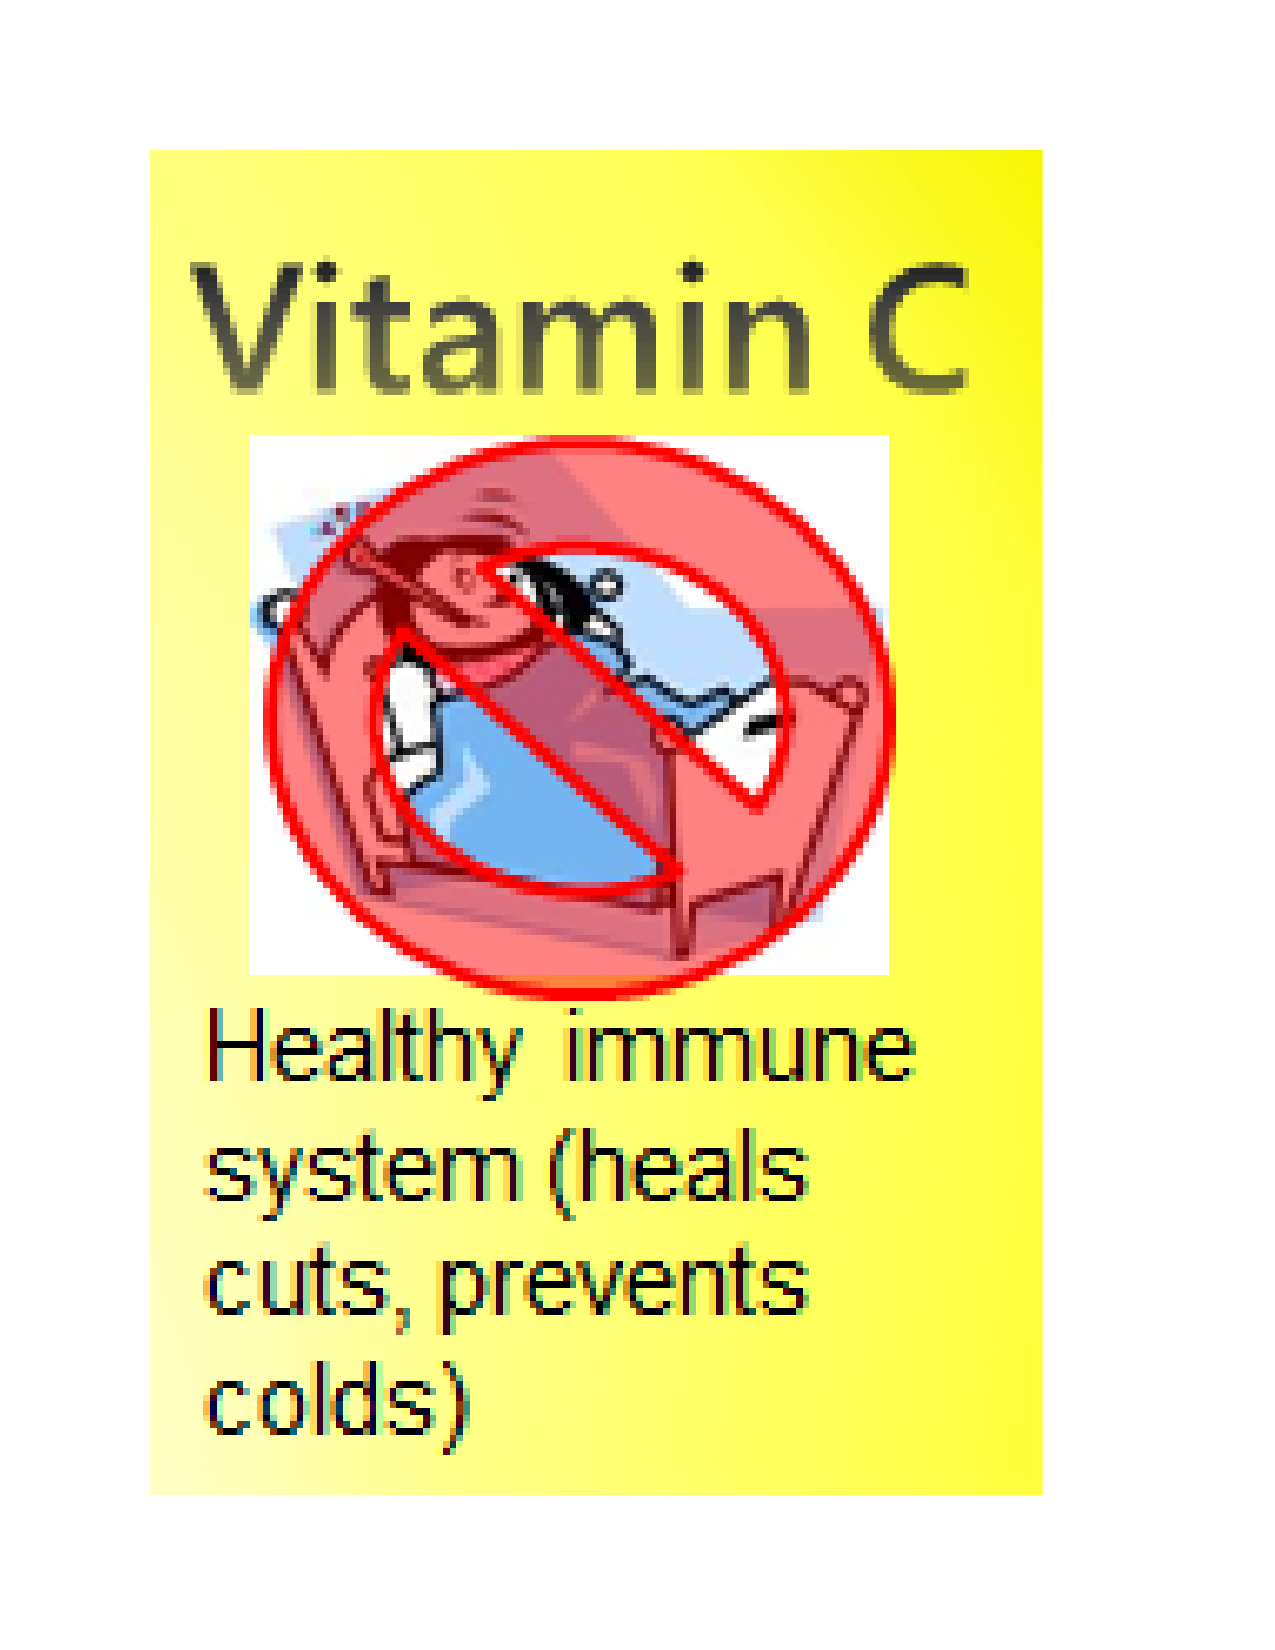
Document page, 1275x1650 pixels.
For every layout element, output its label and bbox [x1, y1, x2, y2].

picture [150, 150, 1043, 1495]
